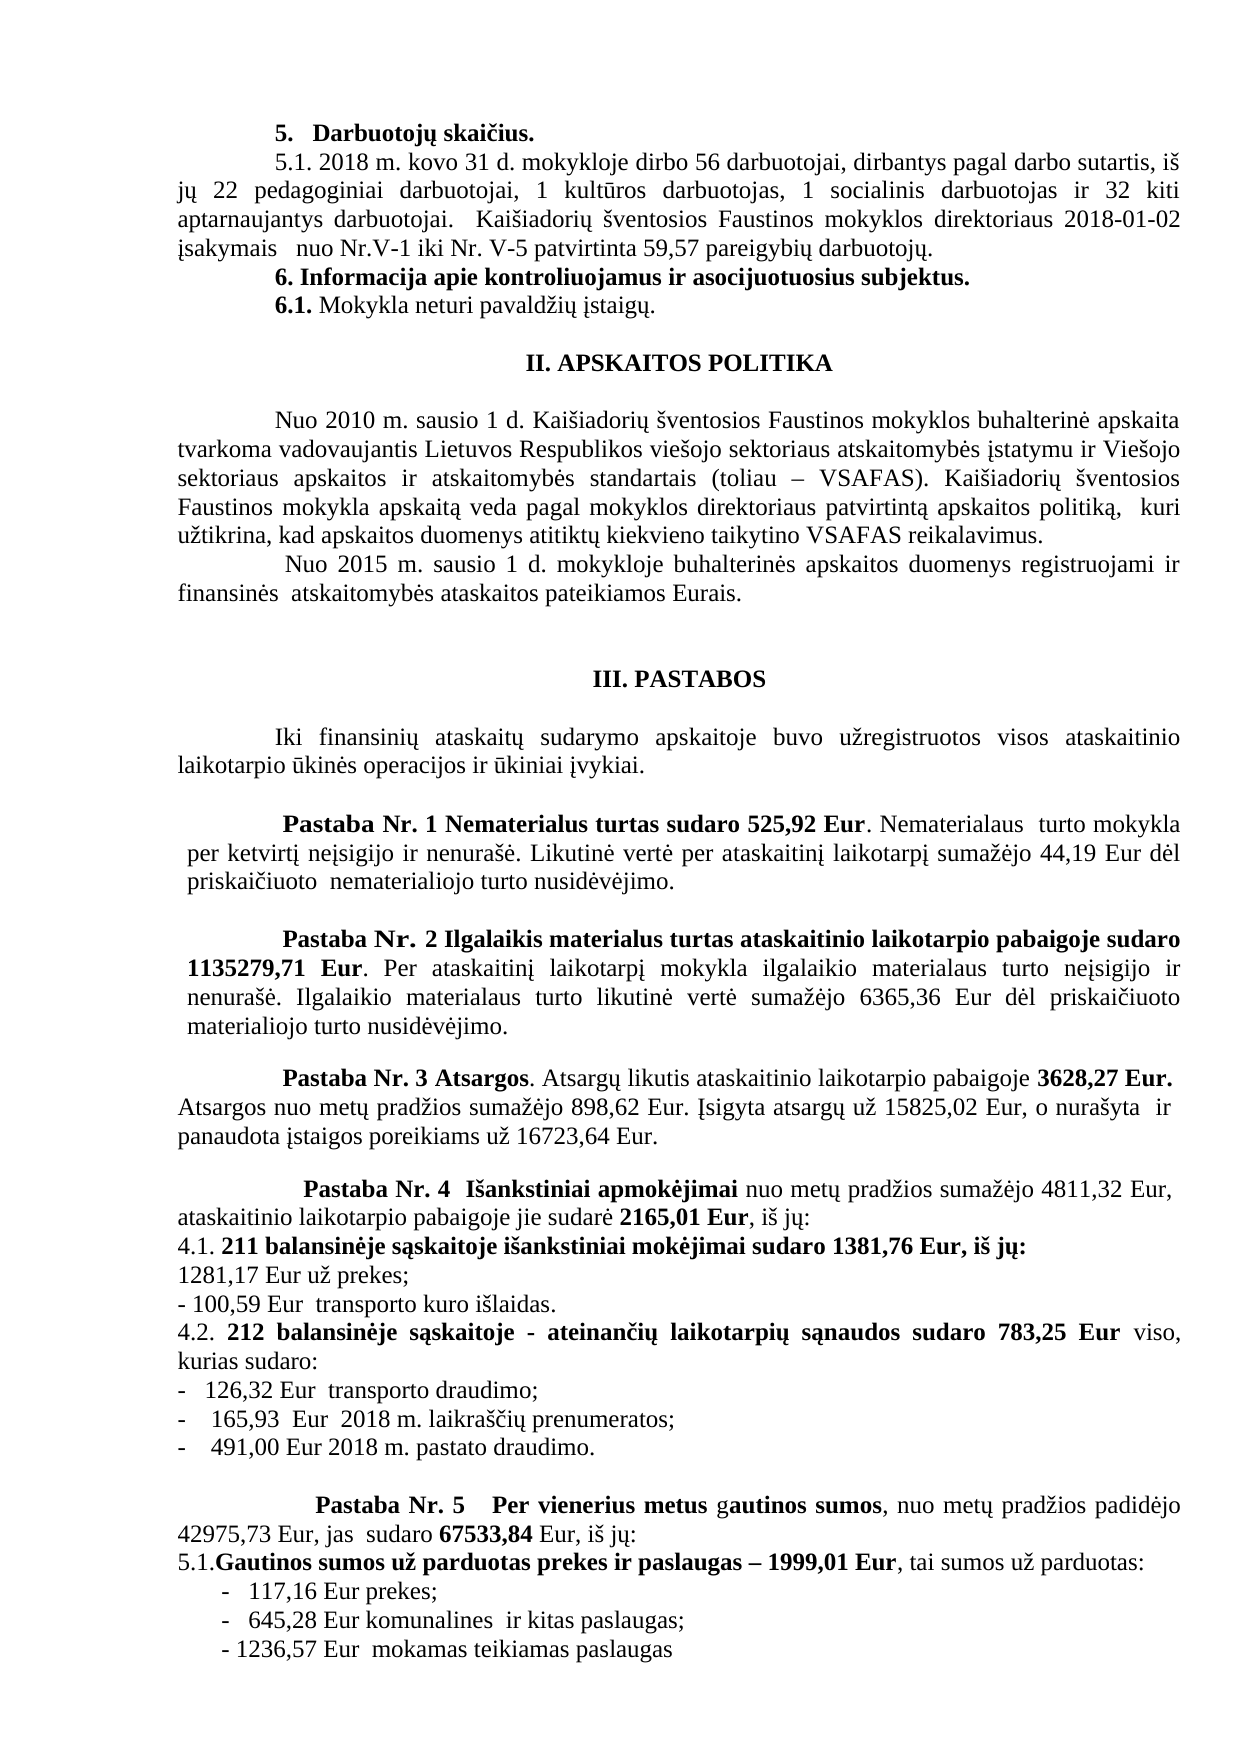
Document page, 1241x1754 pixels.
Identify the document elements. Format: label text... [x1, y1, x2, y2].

text II. APSKAITOS POLITIKA [177, 348, 1181, 377]
list Darbuotojų skaičius. [177, 118, 1181, 147]
text - 165,93 Eur 2018 m. laikraščių prenumeratos; [177, 1404, 1181, 1432]
text - 491,00 Eur 2018 m. pastato draudimo. [177, 1432, 1181, 1461]
text Pastaba Nr. 4 Išankstiniai apmokėjimai nuo metų pradžios sumažėjo 4811,32 Eur, ataskaitinio laikotarpio pabaigoje jie sudarė 2165,01 Eur, iš jų: [177, 1174, 1173, 1231]
text Nuo 2010 m. sausio 1 d. Kaišiadorių šventosios Faustinos mokyklos buhalterinė apskaita tvarkoma vadovaujantis Lietuvos Respublikos viešojo sektoriaus atskaitomybės įstatymu ir Viešojo sektoriaus apskaitos ir atskaitomybės standartais (toliau – VSAFAS). Kaišiadorių šventosios Faustinos mokykla apskaitą veda pagal mokyklos direktoriaus patvirtintą apskaitos politiką, kuri užtikrina, kad apskaitos duomenys atitiktų kiekvieno taikytino VSAFAS reikalavimus. [177, 406, 1181, 549]
text III. PASTABOS [177, 664, 1181, 693]
text 4.2. 212 balansinėje sąskaitoje - ateinančių laikotarpių sąnaudos sudaro 783,25 Eur viso, kurias sudaro: [177, 1317, 1181, 1375]
text - 117,16 Eur prekes; [177, 1576, 1181, 1605]
text Pastaba Nr. 3 Atsargos. Atsargų likutis ataskaitinio laikotarpio pabaigoje 3628,27 Eur. Atsargos nuo metų pradžios sumažėjo 898,62 Eur. Įsigyta atsargų už 15825,02 Eur, o nurašyta ir panaudota įstaigos poreikiams už 16723,64 Eur. [177, 1063, 1173, 1150]
text Nuo 2015 m. sausio 1 d. mokykloje buhalterinės apskaitos duomenys registruojami ir finansinės atskaitomybės ataskaitos pateikiamos Eurais. [177, 549, 1181, 607]
text - 1236,57 Eur mokamas teikiamas paslaugas [177, 1634, 1181, 1662]
text - 100,59 Eur transporto kuro išlaidas. [177, 1289, 1181, 1317]
text Pastaba Nr. 5 Per vienerius metus gautinos sumos, nuo metų pradžios padidėjo 42975,73 Eur, jas sudaro 67533,84 Eur, iš jų: [177, 1490, 1181, 1547]
text 1281,17 Eur už prekes; [177, 1260, 1181, 1289]
text - 126,32 Eur transporto draudimo; [177, 1375, 1181, 1404]
text Pastaba Nr. 2 Ilgalaikis materialus turtas ataskaitinio laikotarpio pabaigoje sudaro 1135279,71 Eur. Per ataskaitinį laikotarpį mokykla ilgalaikio materialaus turto neįsigijo ir nenurašė. Ilgalaikio materialaus turto likutinė vertė sumažėjo 6365,36 Eur dėl priskaičiuoto materialiojo turto nusidėvėjimo. [187, 924, 1181, 1039]
text 5.1. 2018 m. kovo 31 d. mokykloje dirbo 56 darbuotojai, dirbantys pagal darbo sutartis, iš jų 22 pedagoginiai darbuotojai, 1 kultūros darbuotojas, 1 socialinis darbuotojas ir 32 kiti aptarnaujantys darbuotojai. Kaišiadorių šventosios Faustinos mokyklos direktoriaus 2018-01-02 įsakymais nuo Nr.V-1 iki Nr. V-5 patvirtinta 59,57 pareigybių darbuotojų. [177, 147, 1181, 262]
text 4.1. 211 balansinėje sąskaitoje išankstiniai mokėjimai sudaro 1381,76 Eur, iš jų: [177, 1231, 1181, 1260]
list Mokykla neturi pavaldžių įstaigų. [274, 291, 1181, 319]
text 6. Informacija apie kontroliuojamus ir asocijuotuosius subjektus. [177, 262, 1181, 291]
text Pastaba Nr. 1 Nematerialus turtas sudaro 525,92 Eur. Nematerialaus turto mokykla per ketvirtį neįsigijo ir nenurašė. Likutinė vertė per ataskaitinį laikotarpį sumažėjo 44,19 Eur dėl priskaičiuoto nematerialiojo turto nusidėvėjimo. [187, 809, 1181, 895]
text Iki finansinių ataskaitų sudarymo apskaitoje buvo užregistruotos visos ataskaitinio laikotarpio ūkinės operacijos ir ūkiniai įvykiai. [177, 722, 1181, 779]
text - 645,28 Eur komunalines ir kitas paslaugas; [177, 1605, 1181, 1634]
text 5.1.Gautinos sumos už parduotas prekes ir paslaugas – 1999,01 Eur, tai sumos už parduotas: [177, 1547, 1181, 1576]
